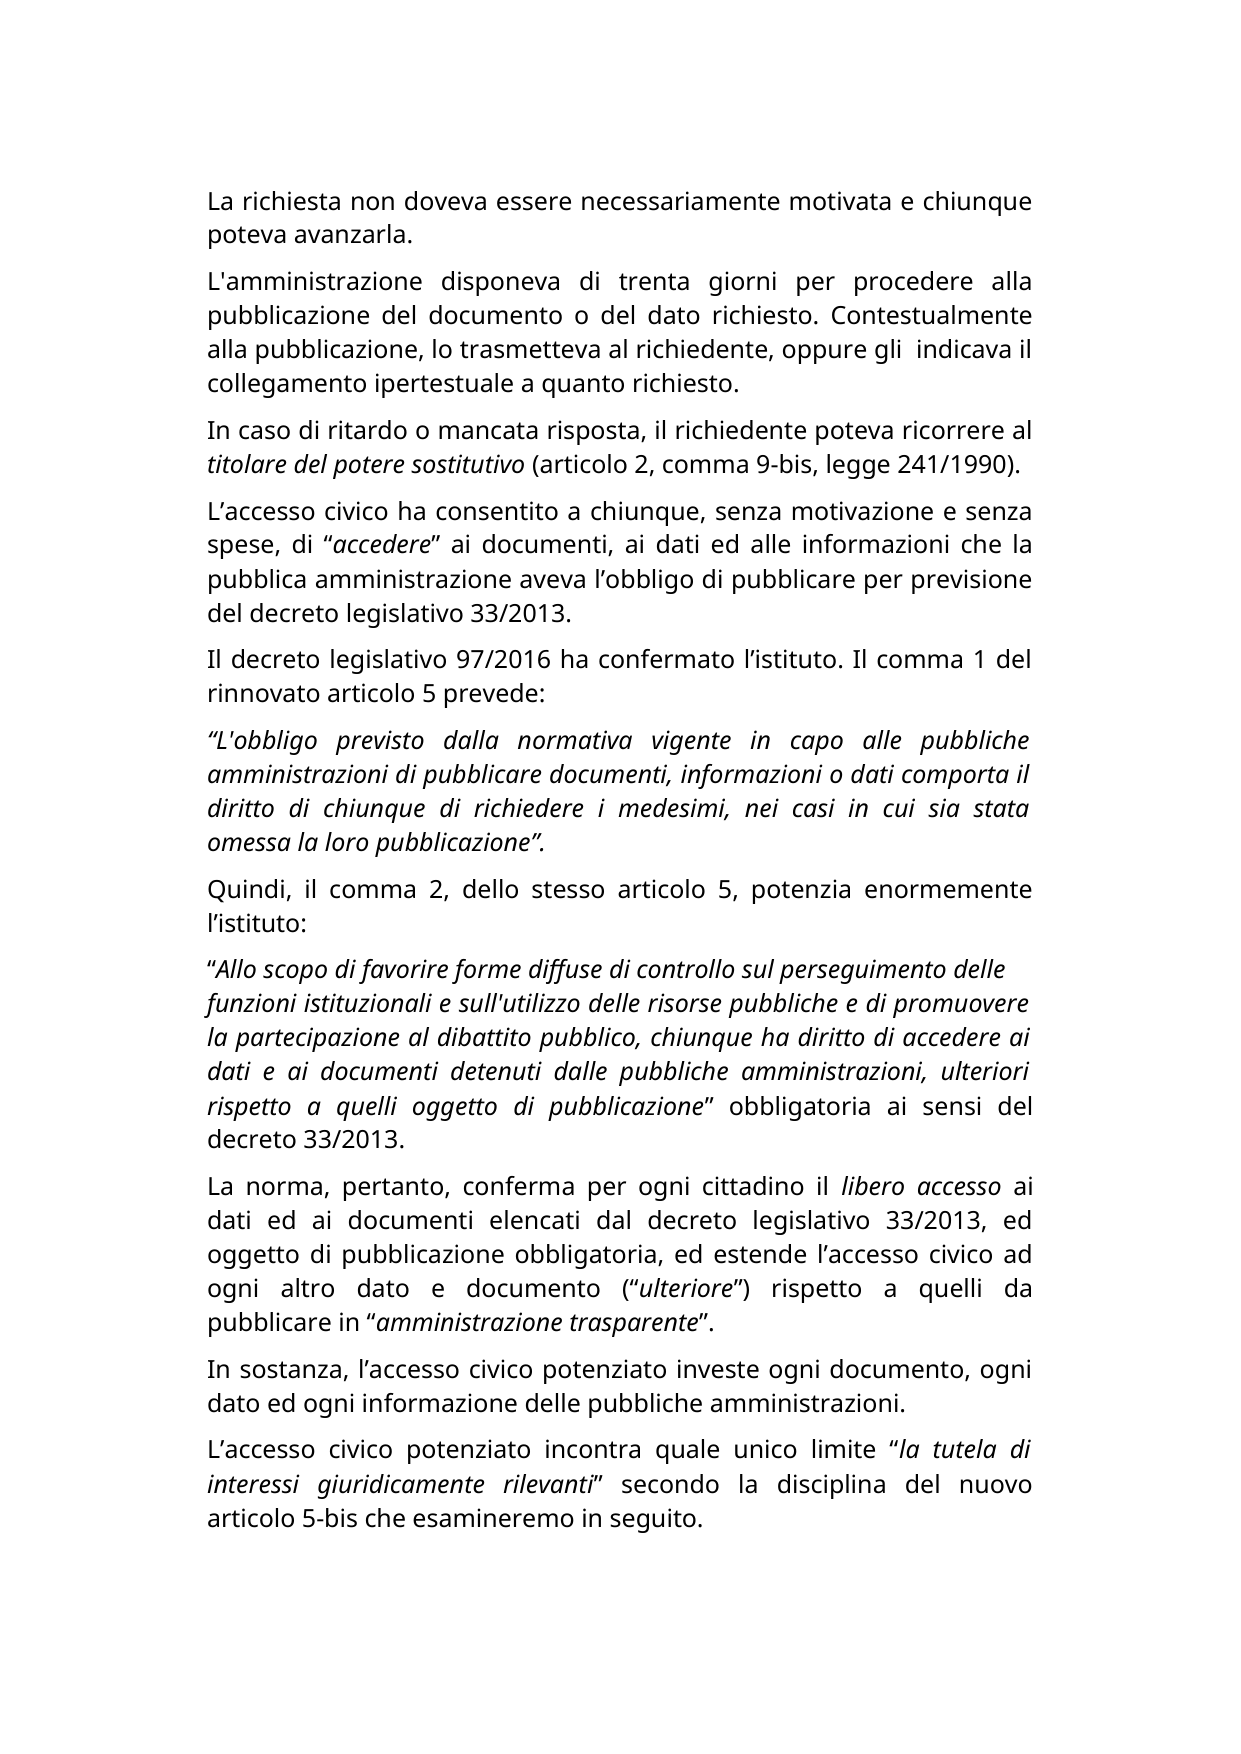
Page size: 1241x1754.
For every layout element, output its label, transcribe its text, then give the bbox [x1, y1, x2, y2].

text “Allo scopo di favorire forme diffuse di controllo sul perseguimento delle funzioni istituzionali e sull'utilizzo delle risorse pubbliche e di promuovere la partecipazione al dibattito pubblico, chiunque ha diritto di accedere ai dati e ai documenti detenuti dalle pubbliche amministrazioni, ulteriori rispetto a quelli oggetto di pubblicazione” obbligatoria ai sensi del decreto 33/2013. [207, 952, 1033, 1156]
text Quindi, il comma 2, dello stesso articolo 5, potenzia enormemente l’istituto: [207, 871, 1033, 939]
text L’accesso civico potenziato incontra quale unico limite “la tutela di interessi giuridicamente rilevanti” secondo la disciplina del nuovo articolo 5-bis che esamineremo in seguito. [207, 1432, 1033, 1534]
text “L'obbligo previsto dalla normativa vigente in capo alle pubbliche amministrazioni di pubblicare documenti, informazioni o dati comporta il diritto di chiunque di richiedere i medesimi, nei casi in cui sia stata omessa la loro pubblicazione”. [207, 722, 1033, 859]
text La norma, pertanto, conferma per ogni cittadino il libero accesso ai dati ed ai documenti elencati dal decreto legislativo 33/2013, ed oggetto di pubblicazione obbligatoria, ed estende l’accesso civico ad ogni altro dato e documento (“ulteriore”) rispetto a quelli da pubblicare in “amministrazione trasparente”. [207, 1169, 1033, 1339]
text L’accesso civico ha consentito a chiunque, senza motivazione e senza spese, di “accedere” ai documenti, ai dati ed alle informazioni che la pubblica amministrazione aveva l’obbligo di pubblicare per previsione del decreto legislativo 33/2013. [207, 493, 1033, 629]
text In caso di ritardo o mancata risposta, il richiedente poteva ricorrere al titolare del potere sostitutivo (articolo 2, comma 9-bis, legge 241/1990). [207, 412, 1033, 481]
text La richiesta non doveva essere necessariamente motivata e chiunque poteva avanzarla. [207, 183, 1033, 251]
text In sostanza, l’accesso civico potenziato investe ogni documento, ogni dato ed ogni informazione delle pubbliche amministrazioni. [207, 1352, 1033, 1420]
text Il decreto legislativo 97/2016 ha confermato l’istituto. Il comma 1 del rinnovato articolo 5 prevede: [207, 642, 1033, 710]
text L'amministrazione disponeva di trenta giorni per procedere alla pubblicazione del documento o del dato richiesto. Contestualmente alla pubblicazione, lo trasmetteva al richiedente, oppure gli indicava il collegamento ipertestuale a quanto richiesto. [207, 264, 1033, 400]
